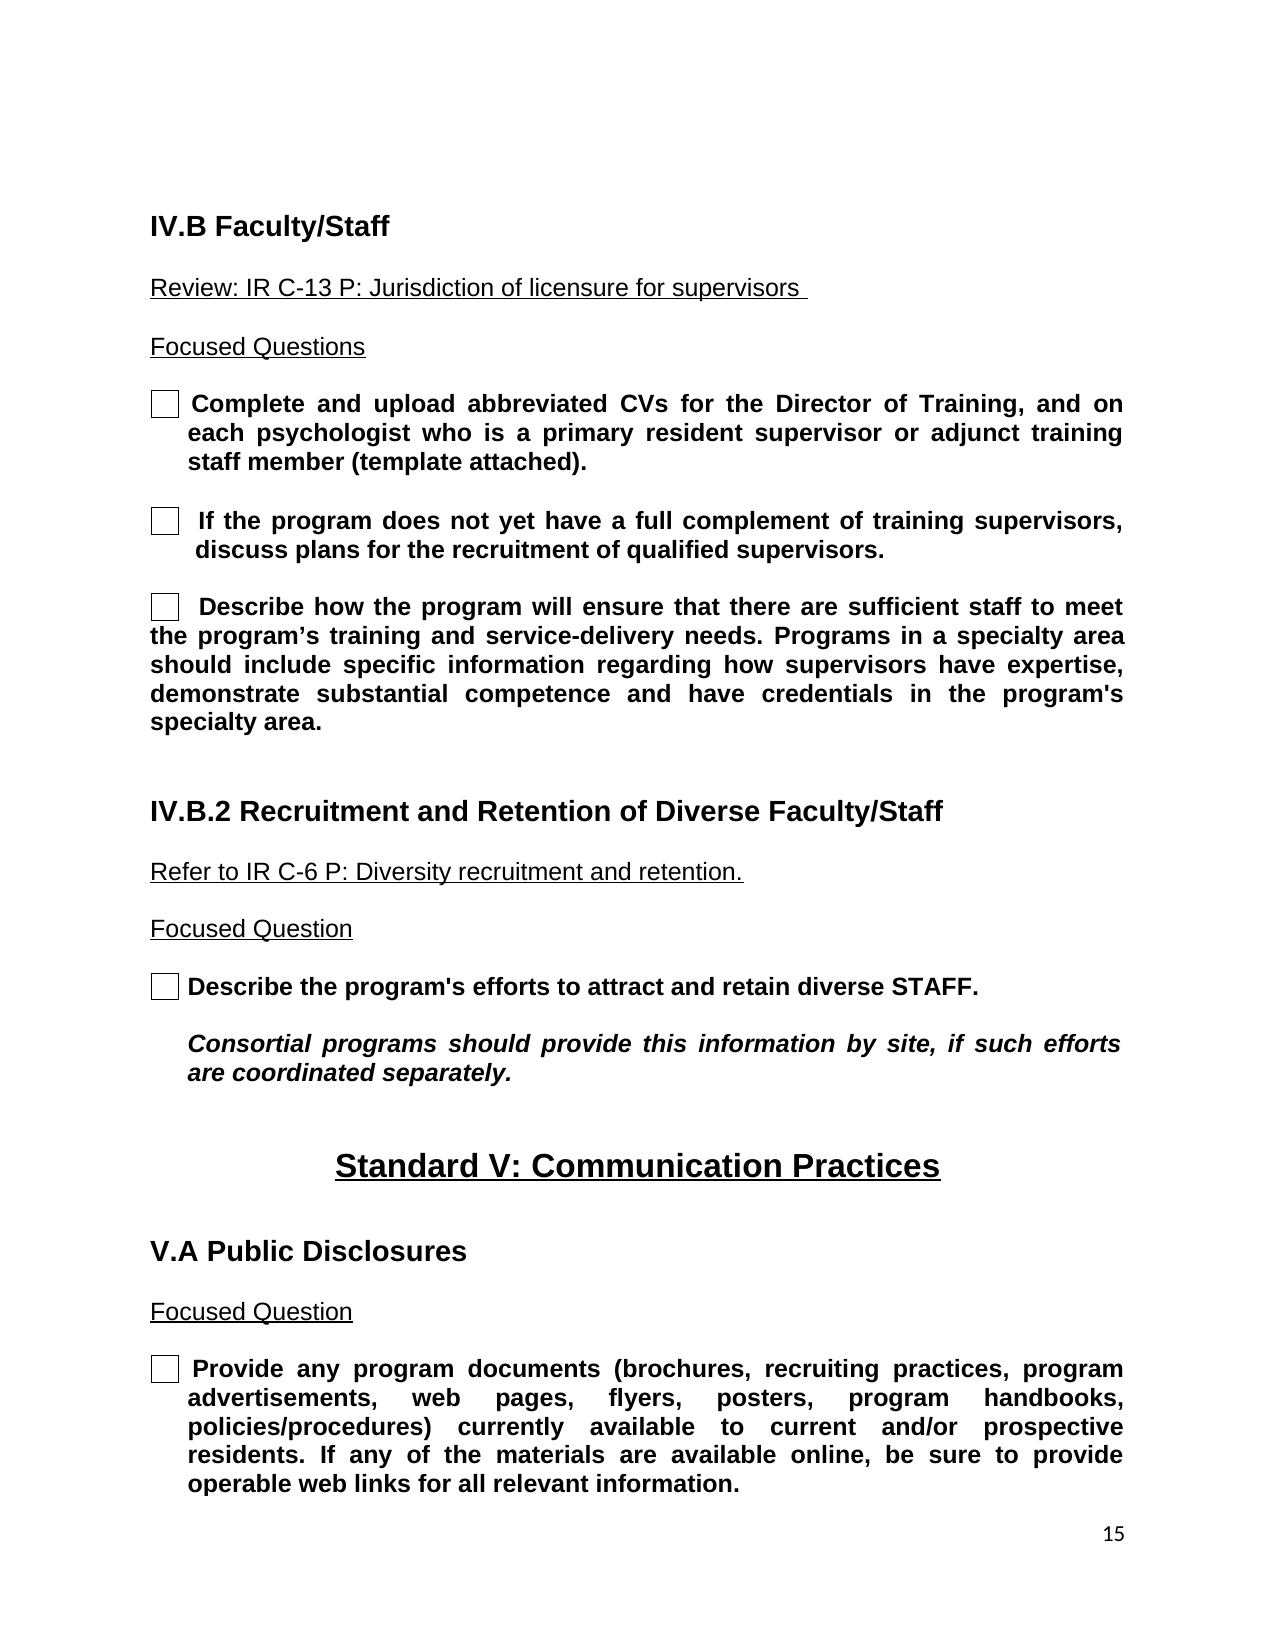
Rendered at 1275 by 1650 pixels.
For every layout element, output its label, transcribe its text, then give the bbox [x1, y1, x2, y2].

text Focused Question [150, 1296, 1125, 1325]
text Standard V: Communication Practices [150, 1146, 1125, 1184]
text V.A Public Disclosures [150, 1234, 1125, 1268]
text If the program does not yet have a full complement of training supervisors, discuss plans for the recruitment of qualified supervisors. [150, 506, 1125, 563]
text Provide any program documents (brochures, recruiting practices, program advertisements, web pages, flyers, posters, program handbooks, policies/procedures) currently available to current and/or prospective residents. If any of the materials are available online, be sure to provide operable web links for all relevant information. [150, 1354, 1125, 1496]
text IV.B Faculty/Staff [150, 209, 1125, 243]
text Focused Questions [150, 332, 1125, 361]
text IV.B.2 Recruitment and Retention of Diverse Faculty/Staff [150, 794, 1125, 828]
text Focused Question [150, 914, 1125, 943]
text Describe how the program will ensure that there are sufficient staff to meet the program’s training and service-delivery needs. Programs in a specialty area should include specific information regarding how supervisors have expertise, demonstrate substantial competence and have credentials in the program's specialty area. [150, 592, 1125, 736]
text Describe the program's efforts to attract and retain diverse STAFF. [150, 972, 1125, 1000]
text Review: IR C-13 P: Jurisdiction of licensure for supervisors [150, 273, 1125, 302]
text Consortial programs should provide this information by site, if such efforts are coordinated separately. [150, 1029, 1125, 1087]
text Refer to IR C-6 P: Diversity recruitment and retention. [150, 857, 1125, 885]
text Complete and upload abbreviated CVs for the Director of Training, and on each psychologist who is a primary resident supervisor or adjunct training staff member (template attached). [150, 388, 1125, 476]
